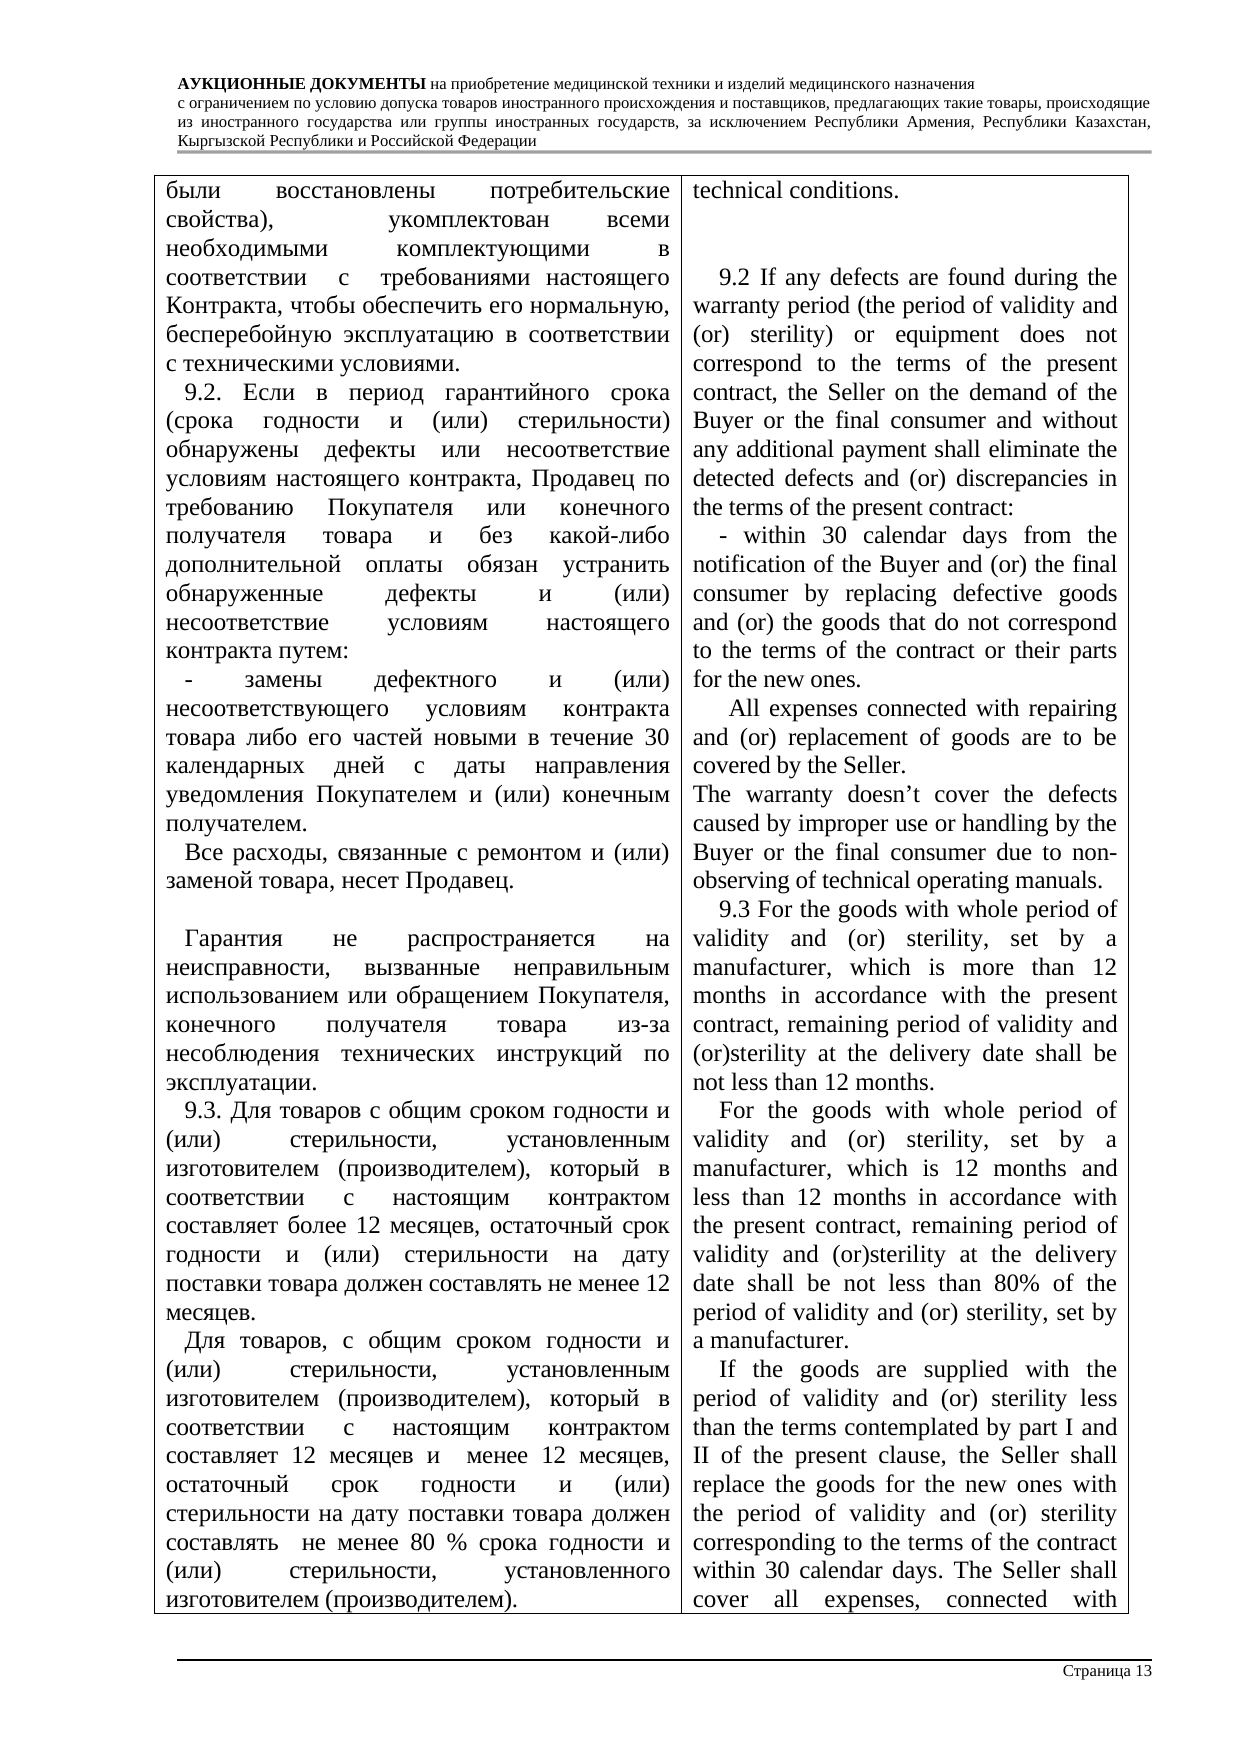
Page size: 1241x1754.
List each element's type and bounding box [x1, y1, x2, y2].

table_header [682, 176, 1128, 1613]
table_header [155, 176, 681, 1613]
